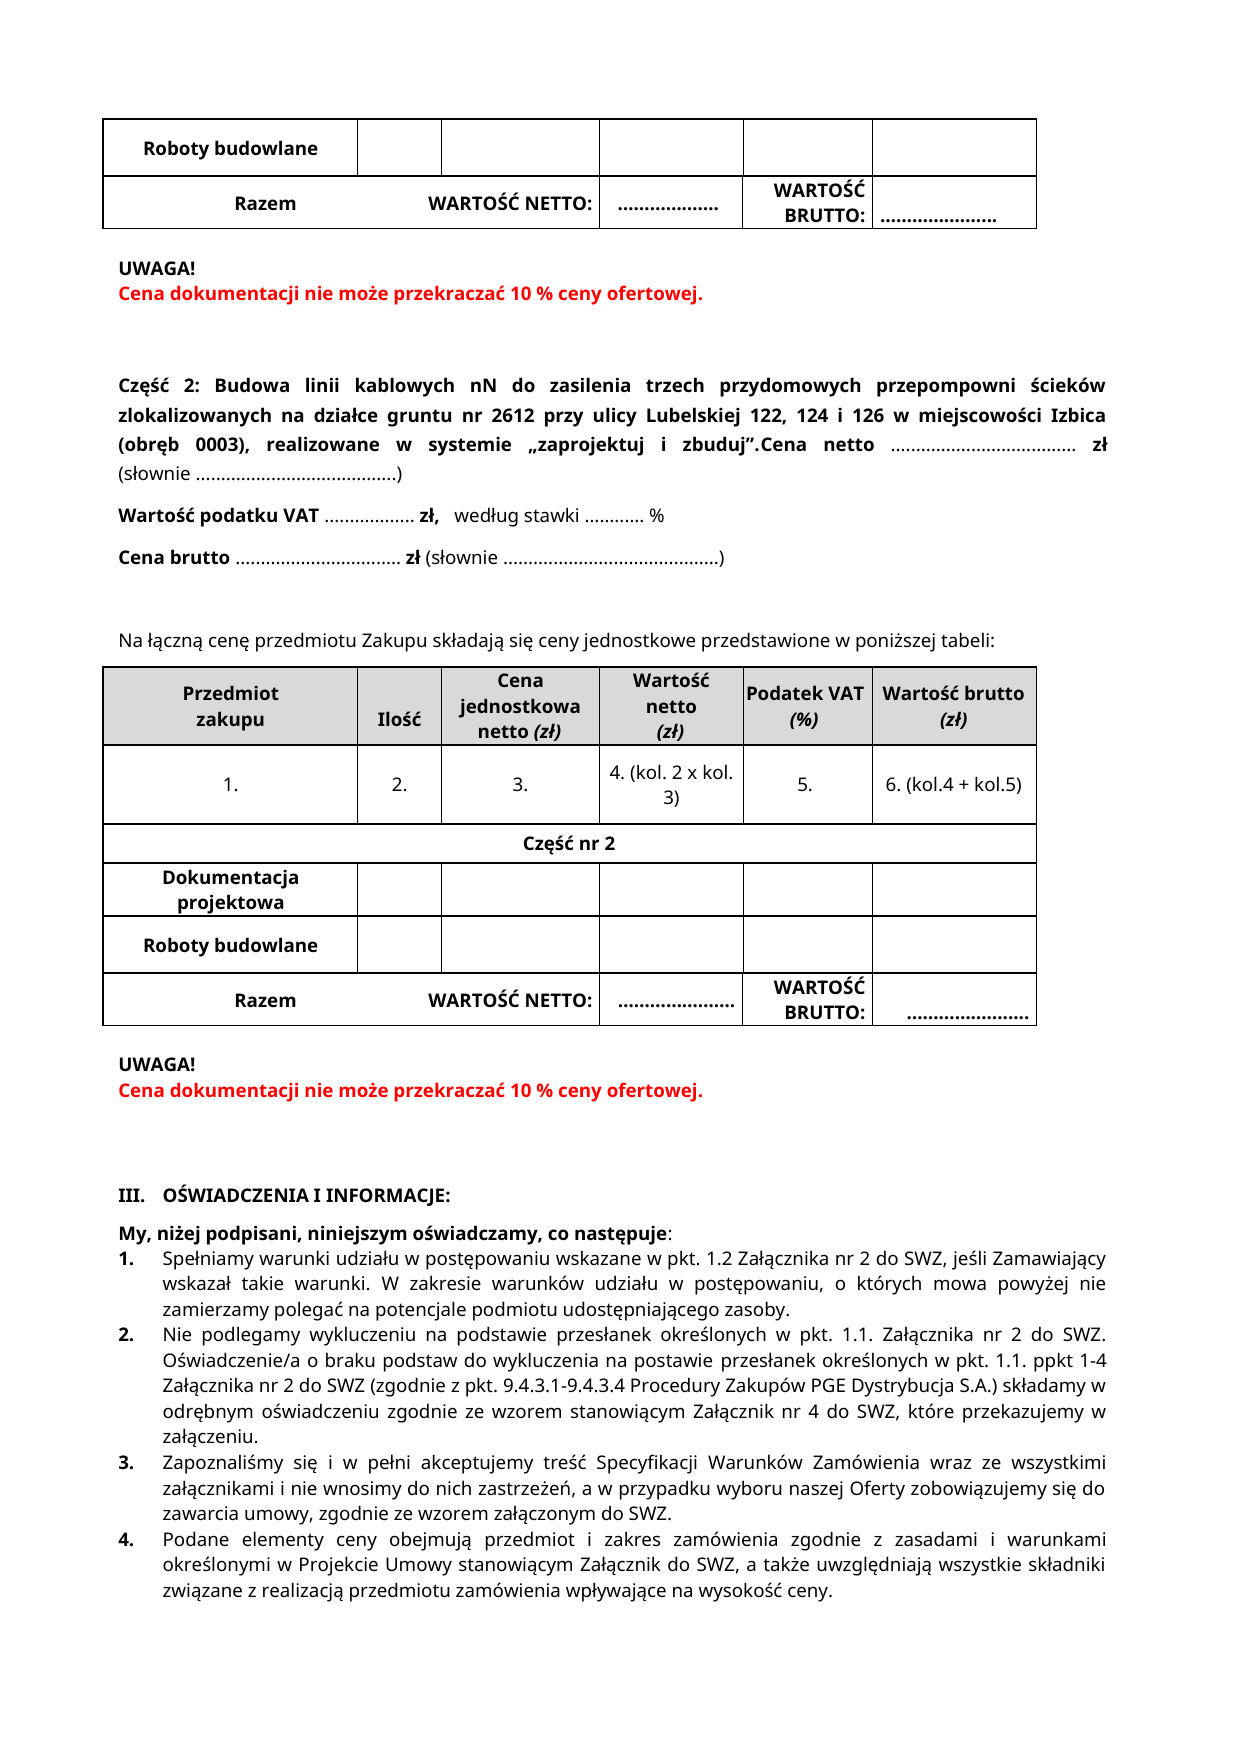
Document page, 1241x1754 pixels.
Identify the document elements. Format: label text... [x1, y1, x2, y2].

text Cena dokumentacji nie może przekraczać 10 % ceny ofertowej. [118, 1077, 1107, 1103]
table_header Przedmiot zakupu [104, 668, 357, 744]
table_cell [442, 120, 599, 175]
table_cell Dokumentacja projektowa [104, 864, 357, 915]
table_cell WARTOŚĆ BRUTTO: [743, 177, 872, 228]
table_cell Roboty budowlane [104, 120, 357, 175]
table_cell [358, 864, 441, 915]
table_header Wartość brutto (zł) [873, 668, 1036, 744]
table_cell 1. [104, 746, 357, 823]
table_cell Razem WARTOŚĆ NETTO: [104, 177, 599, 228]
text Cena brutto ................................. zł (słownie ...........................................) [118, 544, 1107, 569]
table_cell Roboty budowlane [104, 917, 357, 972]
text Cena dokumentacji nie może przekraczać 10 % ceny ofertowej. [118, 280, 1107, 306]
table_cell 5. [744, 746, 872, 823]
list Zapoznaliśmy się i w pełni akceptujemy treść Specyfikacji Warunków Zamówienia wraz ze wszystkimi załącznikami i nie wnosimy do nich zastrzeżeń, a w przypadku wyboru naszej Oferty zobowiązujemy się do zawarcia umowy, zgodnie ze wzorem załączonym do SWZ. [118, 1449, 1107, 1526]
table_cell [358, 120, 441, 175]
table_cell [600, 864, 743, 915]
list Nie podlegamy wykluczeniu na podstawie przesłanek określonych w pkt. 1.1. Załącznika nr 2 do SWZ. Oświadczenie/a o braku podstaw do wykluczenia na postawie przesłanek określonych w pkt. 1.1. ppkt 1-4 Załącznika nr 2 do SWZ (zgodnie z pkt. 9.4.3.1-9.4.3.4 Procedury Zakupów PGE Dystrybucja S.A.) składamy w odrębnym oświadczeniu zgodnie ze wzorem stanowiącym Załącznik nr 4 do SWZ, które przekazujemy w załączeniu. [118, 1322, 1107, 1449]
list Podane elementy ceny obejmują przedmiot i zakres zamówienia zgodnie z zasadami i warunkami określonymi w Projekcie Umowy stanowiącym Załącznik do SWZ, a także uwzględniają wszystkie składniki związane z realizacją przedmiotu zamówienia wpływające na wysokość ceny. [118, 1526, 1107, 1602]
list My, niżej podpisani, niniejszym oświadczamy, co następuje: [118, 1220, 1107, 1245]
table_header Podatek VAT (%) [744, 668, 872, 744]
text Wartość podatku VAT .................. zł, według stawki ……..…. % [118, 502, 1107, 528]
text UWAGA! [118, 255, 1107, 280]
table_cell ………………. [600, 177, 742, 228]
text Na łączną cenę przedmiotu Zakupu składają się ceny jednostkowe przedstawione w poniższej tabeli: [118, 627, 1107, 653]
table_cell [600, 917, 743, 972]
table_cell [744, 120, 872, 175]
table_cell [600, 120, 743, 175]
table_cell 4. (kol. 2 x kol. 3) [600, 746, 743, 823]
table_cell ……………….... [873, 177, 1036, 228]
table_header Cena jednostkowa netto (zł) [442, 668, 599, 744]
table_cell 6. (kol.4 + kol.5) [873, 746, 1036, 823]
table_cell [873, 917, 1036, 972]
table_cell Część nr 2 [104, 825, 1036, 862]
text UWAGA! [118, 1052, 1107, 1077]
table_cell [442, 917, 599, 972]
table_cell WARTOŚĆ BRUTTO: [743, 974, 872, 1025]
table_cell …………………. [600, 974, 742, 1025]
text Część 2: Budowa linii kablowych nN do zasilenia trzech przydomowych przepompowni ścieków zlokalizowanych na działce gruntu nr 2612 przy ulicy Lubelskiej 122, 124 i 126 w miejscowości Izbica (obręb 0003), realizowane w systemie „zaprojektuj i zbuduj”.Cena netto ..................................... zł (słownie ........................................) [118, 373, 1107, 486]
table_cell [358, 917, 441, 972]
table_cell Razem WARTOŚĆ NETTO: [104, 974, 599, 1025]
table_cell 2. [358, 746, 441, 823]
table_header Ilość [358, 668, 441, 744]
table_cell [873, 864, 1036, 915]
table_cell [442, 864, 599, 915]
list Spełniamy warunki udziału w postępowaniu wskazane w pkt. 1.2 Załącznika nr 2 do SWZ, jeśli Zamawiający wskazał takie warunki. W zakresie warunków udziału w postępowaniu, o których mowa powyżej nie zamierzamy polegać na potencjale podmiotu udostępniającego zasoby. [118, 1245, 1107, 1322]
table_cell [744, 917, 872, 972]
table_cell [873, 120, 1036, 175]
table_cell [744, 864, 872, 915]
table_cell 3. [442, 746, 599, 823]
table_header Wartość netto (zł) [600, 668, 743, 744]
subtitle OŚWIADCZENIA I INFORMACJE: [118, 1183, 1107, 1208]
table_cell ………………..... [873, 974, 1036, 1025]
